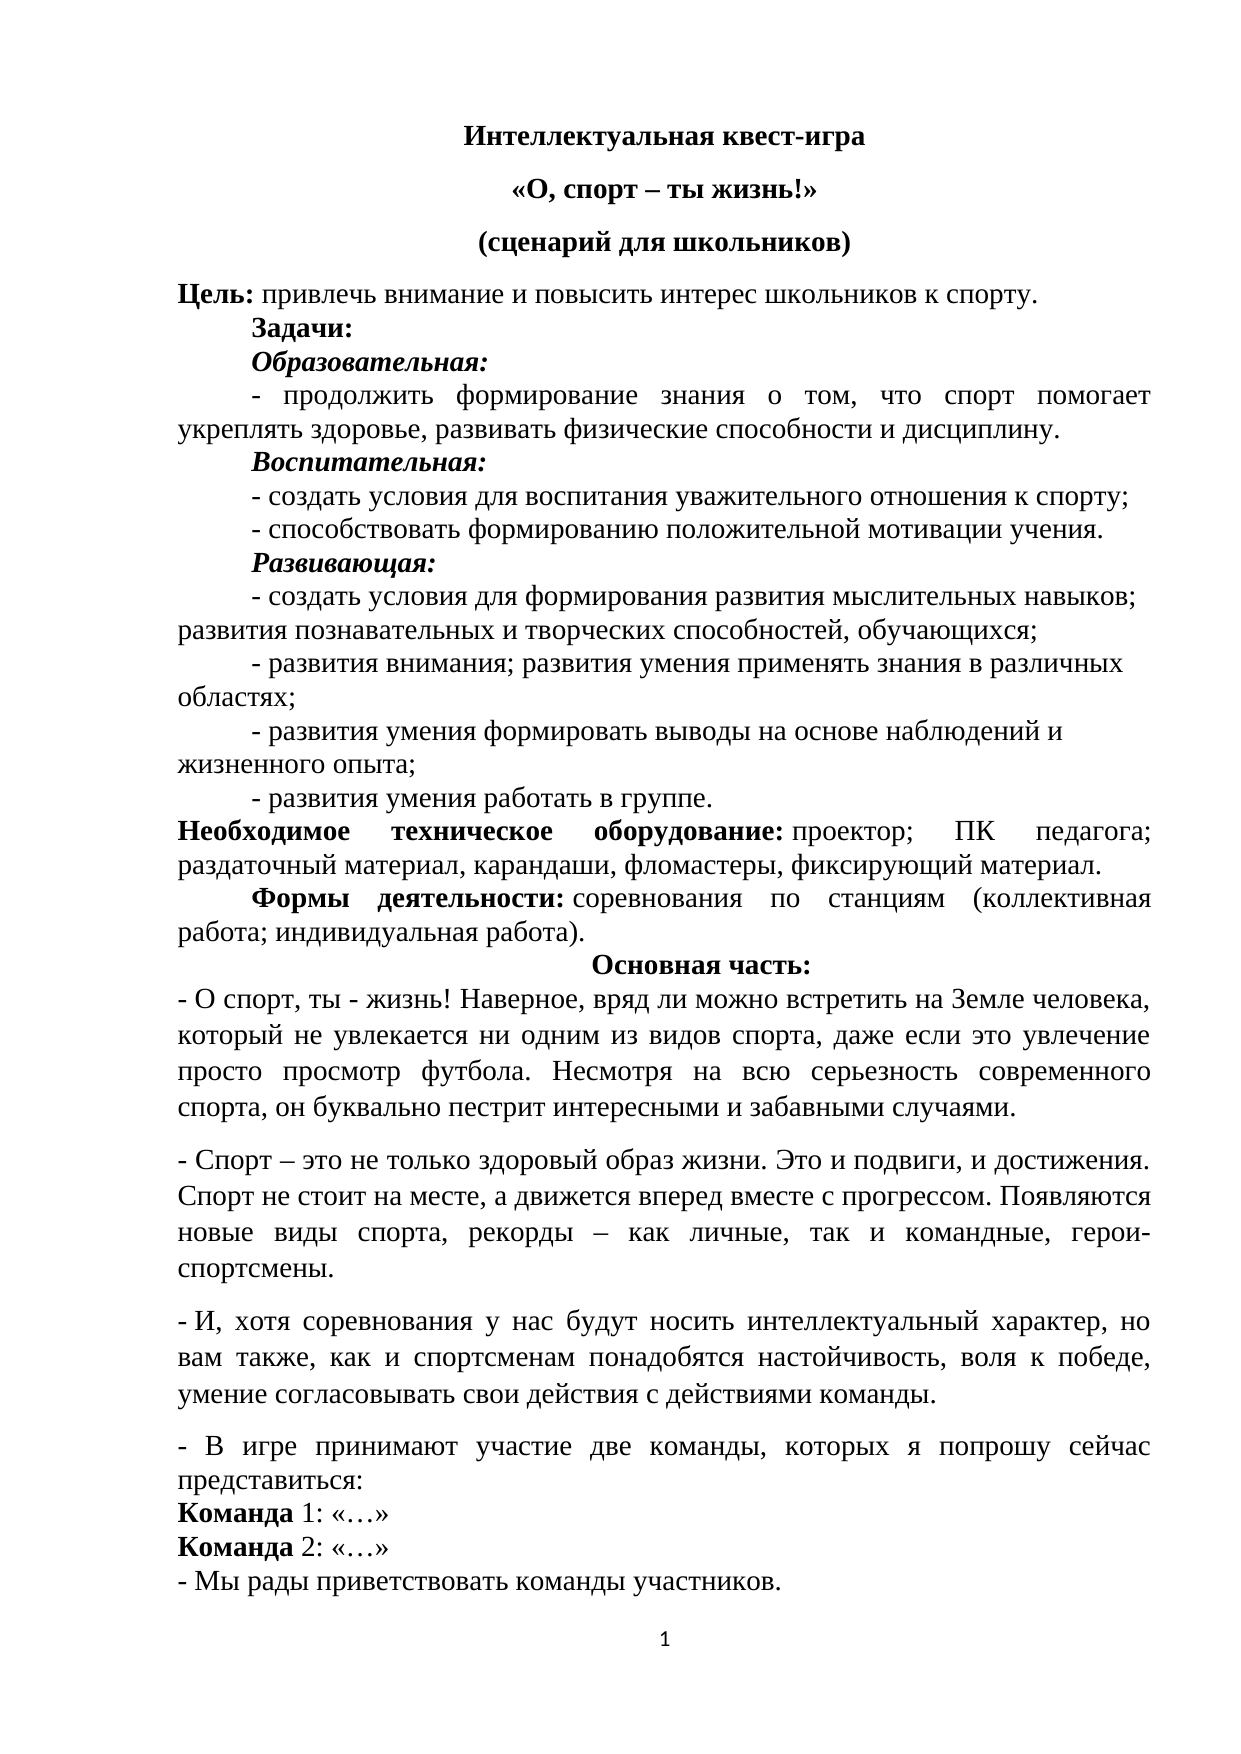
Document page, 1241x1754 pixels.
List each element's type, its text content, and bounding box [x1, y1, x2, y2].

text - создать условия для формирования развития мыслительных навыков; развития познавательных и творческих способностей, обучающихся; [177, 578, 1152, 646]
text «О, спорт – ты жизнь!» [177, 171, 1152, 204]
text - развития внимания; развития умения применять знания в различных областях; [177, 646, 1152, 713]
text - развития умения формировать выводы на основе наблюдений и жизненного опыта; [177, 713, 1152, 780]
text - способствовать формированию положительной мотивации учения. [177, 511, 1152, 545]
text Команда 1: «…» [177, 1496, 1152, 1529]
text - Мы рады приветствовать команды участников. [177, 1563, 1152, 1596]
text - Спорт – это не только здоровый образ жизни. Это и подвиги, и достижения. Спорт не стоит на месте, а движется вперед вместе с прогрессом. Появляются новые виды спорта, рекорды – как личные, так и командные, герои-спортсмены. [177, 1142, 1152, 1284]
text Воспитательная: [177, 444, 1152, 478]
text Формы деятельности: соревнования по станциям (коллективная работа; индивидуальная работа). [177, 880, 1152, 947]
text - И, хотя соревнования у нас будут носить интеллектуальный характер, но вам также, как и спортсменам понадобятся настойчивость, воля к победе, умение согласовывать свои действия с действиями команды. [177, 1303, 1152, 1409]
text Необходимое техническое оборудование: проектор; ПК педагога; раздаточный материал, карандаши, фломастеры, фиксирующий материал. [177, 813, 1152, 880]
text - О спорт, ты - жизнь! Наверное, вряд ли можно встретить на Земле человека, который не увлекается ни одним из видов спорта, даже если это увлечение просто просмотр футбола. Несмотря на всю серьезность современного спорта, он буквально пестрит интересными и забавными случаями. [177, 981, 1152, 1123]
text Основная часть: [177, 947, 1152, 981]
text Образовательная: [177, 344, 1152, 377]
text - развития умения работать в группе. [177, 780, 1152, 813]
text Задачи: [177, 310, 1152, 344]
text Интеллектуальная квест-игра [177, 118, 1152, 152]
text - продолжить формирование знания о том, что спорт помогает укреплять здоровье, развивать физические способности и дисциплину. [177, 377, 1152, 444]
text Цель: привлечь внимание и повысить интерес школьников к спорту. [177, 277, 1152, 310]
text Развивающая: [177, 545, 1152, 578]
text - В игре принимают участие две команды, которых я попрошу сейчас представиться: [177, 1428, 1152, 1496]
text Команда 2: «…» [177, 1529, 1152, 1563]
text - создать условия для воспитания уважительного отношения к спорту; [177, 478, 1152, 511]
text (сценарий для школьников) [177, 224, 1152, 257]
